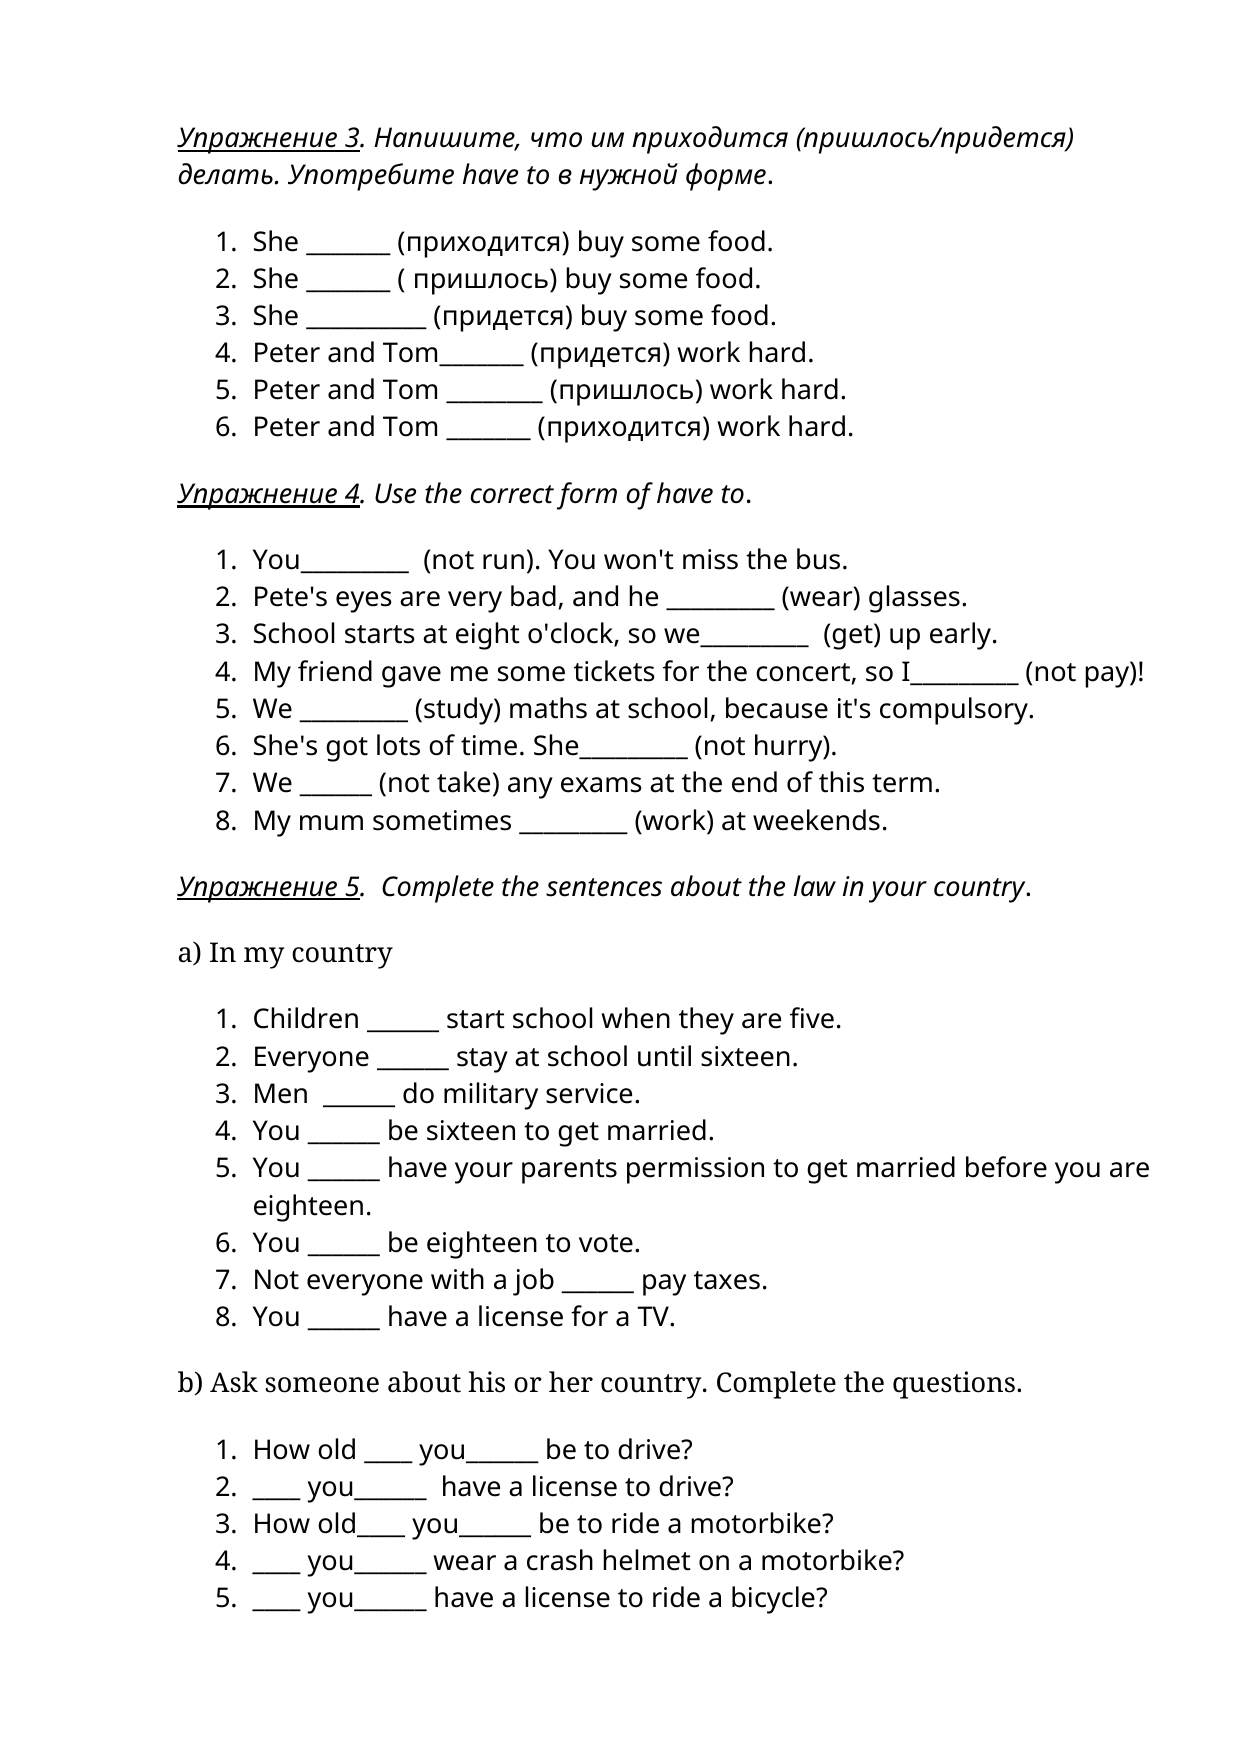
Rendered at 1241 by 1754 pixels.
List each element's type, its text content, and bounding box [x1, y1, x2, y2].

text Упражнение 5. Complete the sentences about the law in your country. [177, 867, 1152, 904]
list She _______ ( пришлось) buy some food. [215, 259, 1152, 296]
text a) In my country [177, 933, 1152, 971]
list My mum sometimes _________ (work) at weekends. [215, 801, 1152, 838]
list She __________ (придется) buy some food. [215, 296, 1152, 333]
text Упражнение 4. Use the correct form of have to. [177, 474, 1152, 511]
list Children ______ start school when they are five. [215, 1000, 1152, 1037]
list You_________ (not run). You won't miss the bus. [215, 540, 1152, 577]
list Not everyone with a job ______ pay taxes. [215, 1260, 1152, 1297]
list My friend gave me some tickets for the concert, so I_________ (not pay)! [215, 652, 1152, 689]
list Peter and Tom ________ (пришлось) work hard. [215, 370, 1152, 408]
list School starts at eight o'clock, so we_________ (get) up early. [215, 615, 1152, 652]
list ____ you______ have a license to drive? [215, 1467, 1152, 1504]
list Peter and Tom _______ (приходится) work hard. [215, 408, 1152, 445]
list She's got lots of time. She_________ (not hurry). [215, 726, 1152, 763]
list We _________ (study) maths at school, because it's compulsory. [215, 689, 1152, 726]
list How old ____ you______ be to drive? [215, 1430, 1152, 1467]
list Peter and Tom_______ (придется) work hard. [215, 333, 1152, 370]
list You ______ have a license for a TV. [215, 1297, 1152, 1334]
list Everyone ______ stay at school until sixteen. [215, 1037, 1152, 1074]
list ____ you______ have a license to ride a bicycle? [215, 1579, 1152, 1616]
text b) Ask someone about his or her country. Complete the questions. [177, 1363, 1152, 1401]
list Pete's eyes are very bad, and he _________ (wear) glasses. [215, 577, 1152, 615]
list We ______ (not take) any exams at the end of this term. [215, 763, 1152, 801]
list You ______ be eighteen to vote. [215, 1223, 1152, 1260]
list Men ______ do military service. [215, 1074, 1152, 1111]
list You ______ be sixteen to get married. [215, 1111, 1152, 1148]
list She _______ (приходится) buy some food. [215, 222, 1152, 259]
text Упражнение 3. Напишите, что им приходится (пришлось/придется) делать. Употребите have to в нужной форме. [177, 118, 1152, 192]
list ____ you______ wear a crash helmet on a motorbike? [215, 1541, 1152, 1579]
list How old____ you______ be to ride a motorbike? [215, 1504, 1152, 1541]
list You ______ have your parents permission to get married before you are eighteen. [215, 1148, 1152, 1223]
